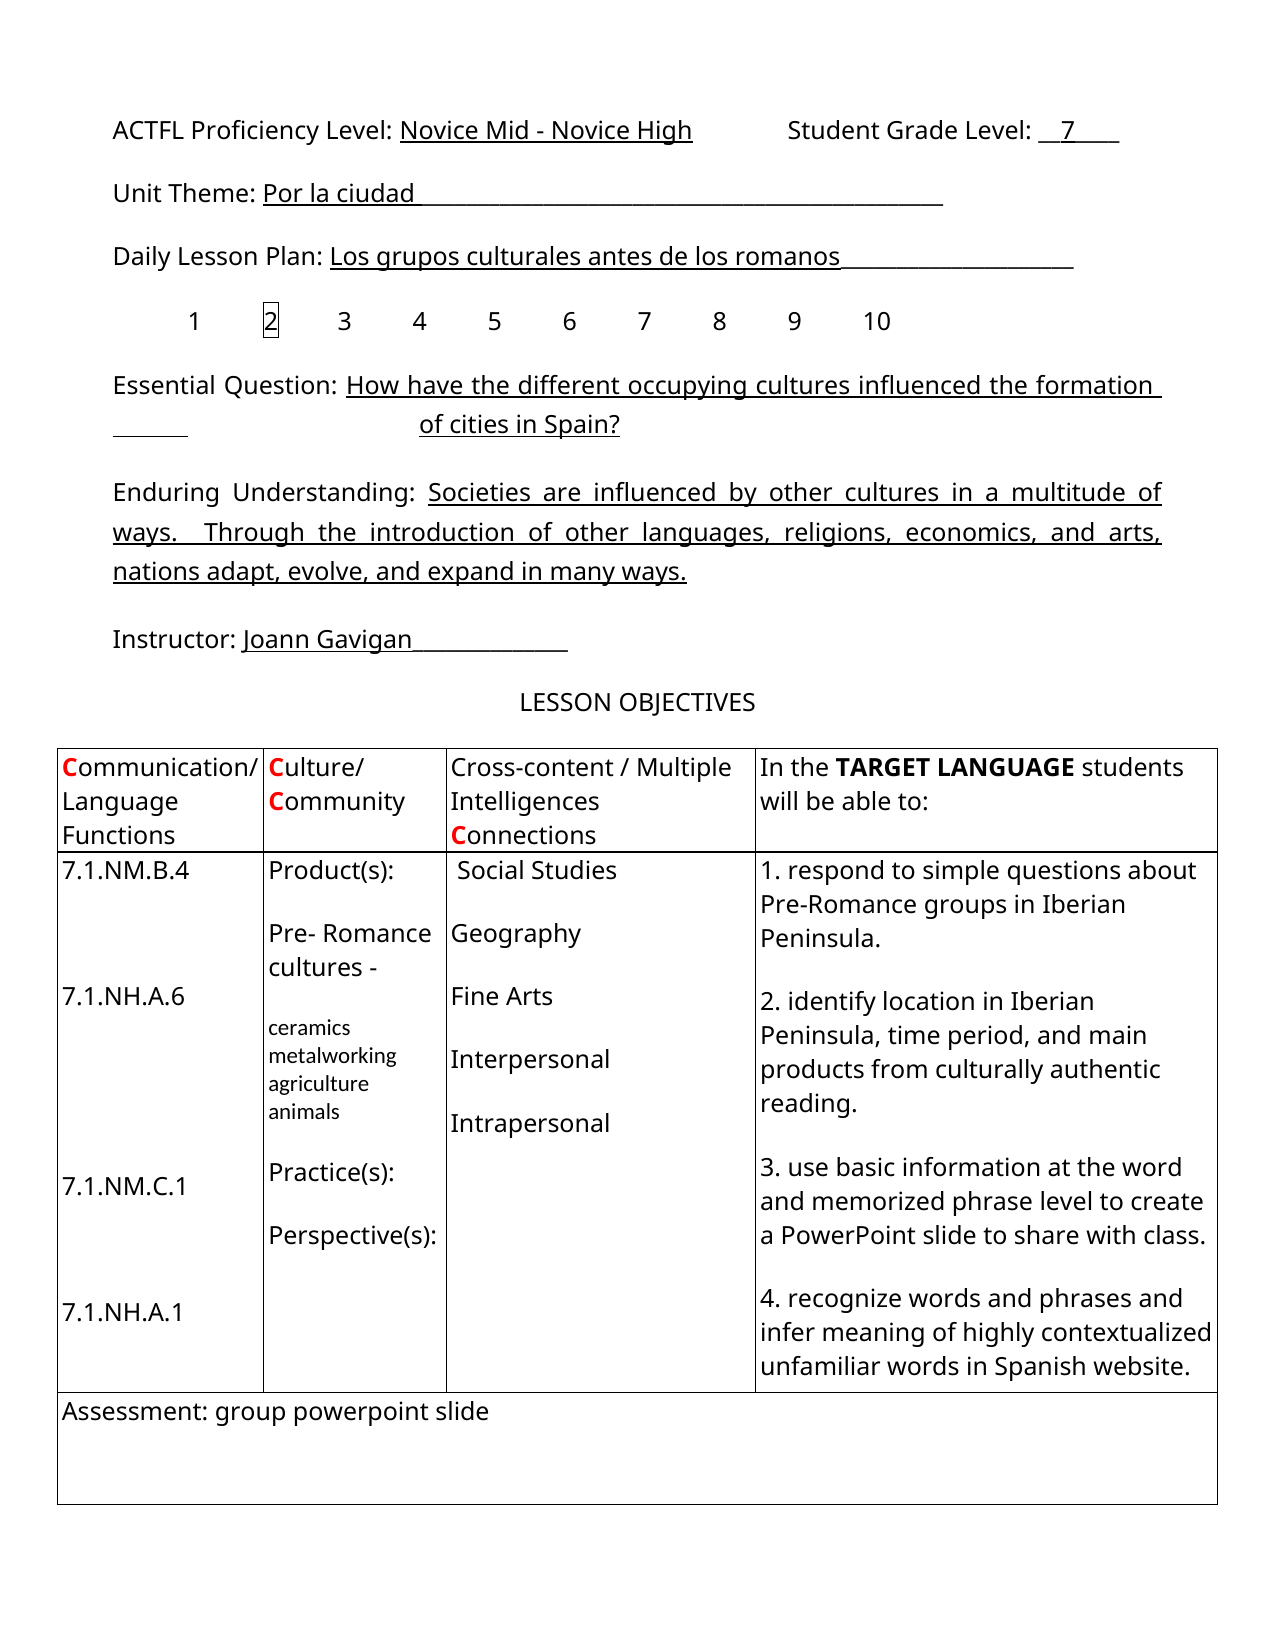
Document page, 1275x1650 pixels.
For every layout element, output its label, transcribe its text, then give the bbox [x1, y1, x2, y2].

text ACTFL Proficiency Level: Novice Mid - Novice High Student Grade Level: __7____ [112, 112, 1162, 147]
text Daily Lesson Plan: Los grupos culturales antes de los romanos_____________________ [112, 239, 1162, 273]
table_cell Social Studies Geography Fine Arts Interpersonal Intrapersonal [447, 853, 755, 1392]
text Essential Question: How have the different occupying cultures influenced the formation of cities in Spain? [112, 367, 1162, 441]
text LESSON OBJECTIVES [112, 685, 1162, 719]
table_cell 7.1.NM.B.4 7.1.NH.A.6 7.1.NM.C.1 7.1.NH.A.1 [58, 853, 263, 1392]
text 1 2 3 4 5 6 7 8 9 10 [187, 302, 263, 338]
table_header In the TARGET LANGUAGE students will be able to: [756, 749, 1217, 851]
text Unit Theme: Por la ciudad _______________________________________________ [112, 176, 1162, 210]
text 1 2 3 4 5 6 7 8 9 10 [279, 302, 1162, 338]
text Enduring Understanding: Societies are influenced by other cultures in a multitude of ways. Through the introduction of other languages, religions, economics, and arts, nations adapt, evolve, and expand in many ways. [112, 544, 1162, 587]
table_cell Assessment: group powerpoint slide [58, 1393, 1217, 1504]
text Instructor: Joann Gavigan______________ [112, 622, 1162, 656]
text Enduring Understanding: Societies are influenced by other cultures in a multitude of ways. Through the introduction of other languages, religions, economics, and arts, nations adapt, evolve, and expand in many ways. [112, 475, 1162, 543]
table_header Culture/ Community [264, 749, 446, 851]
table_header Cross-content / Multiple Intelligences Connections [447, 749, 755, 851]
table_cell Product(s): Pre- Romance cultures - ceramics metalworking agriculture animals Practice(s): Perspective(s): [264, 853, 446, 1392]
table_cell 1. respond to simple questions about Pre-Romance groups in Iberian Peninsula. 2. identify location in Iberian Peninsula, time period, and main products from culturally authentic reading. 3. use basic information at the word and memorized phrase level to create a PowerPoint slide to share with class. 4. recognize words and phrases and infer meaning of highly contextualized unfamiliar words in Spanish website. [756, 853, 1217, 1392]
table_header Communication/ Language Functions [58, 749, 263, 851]
